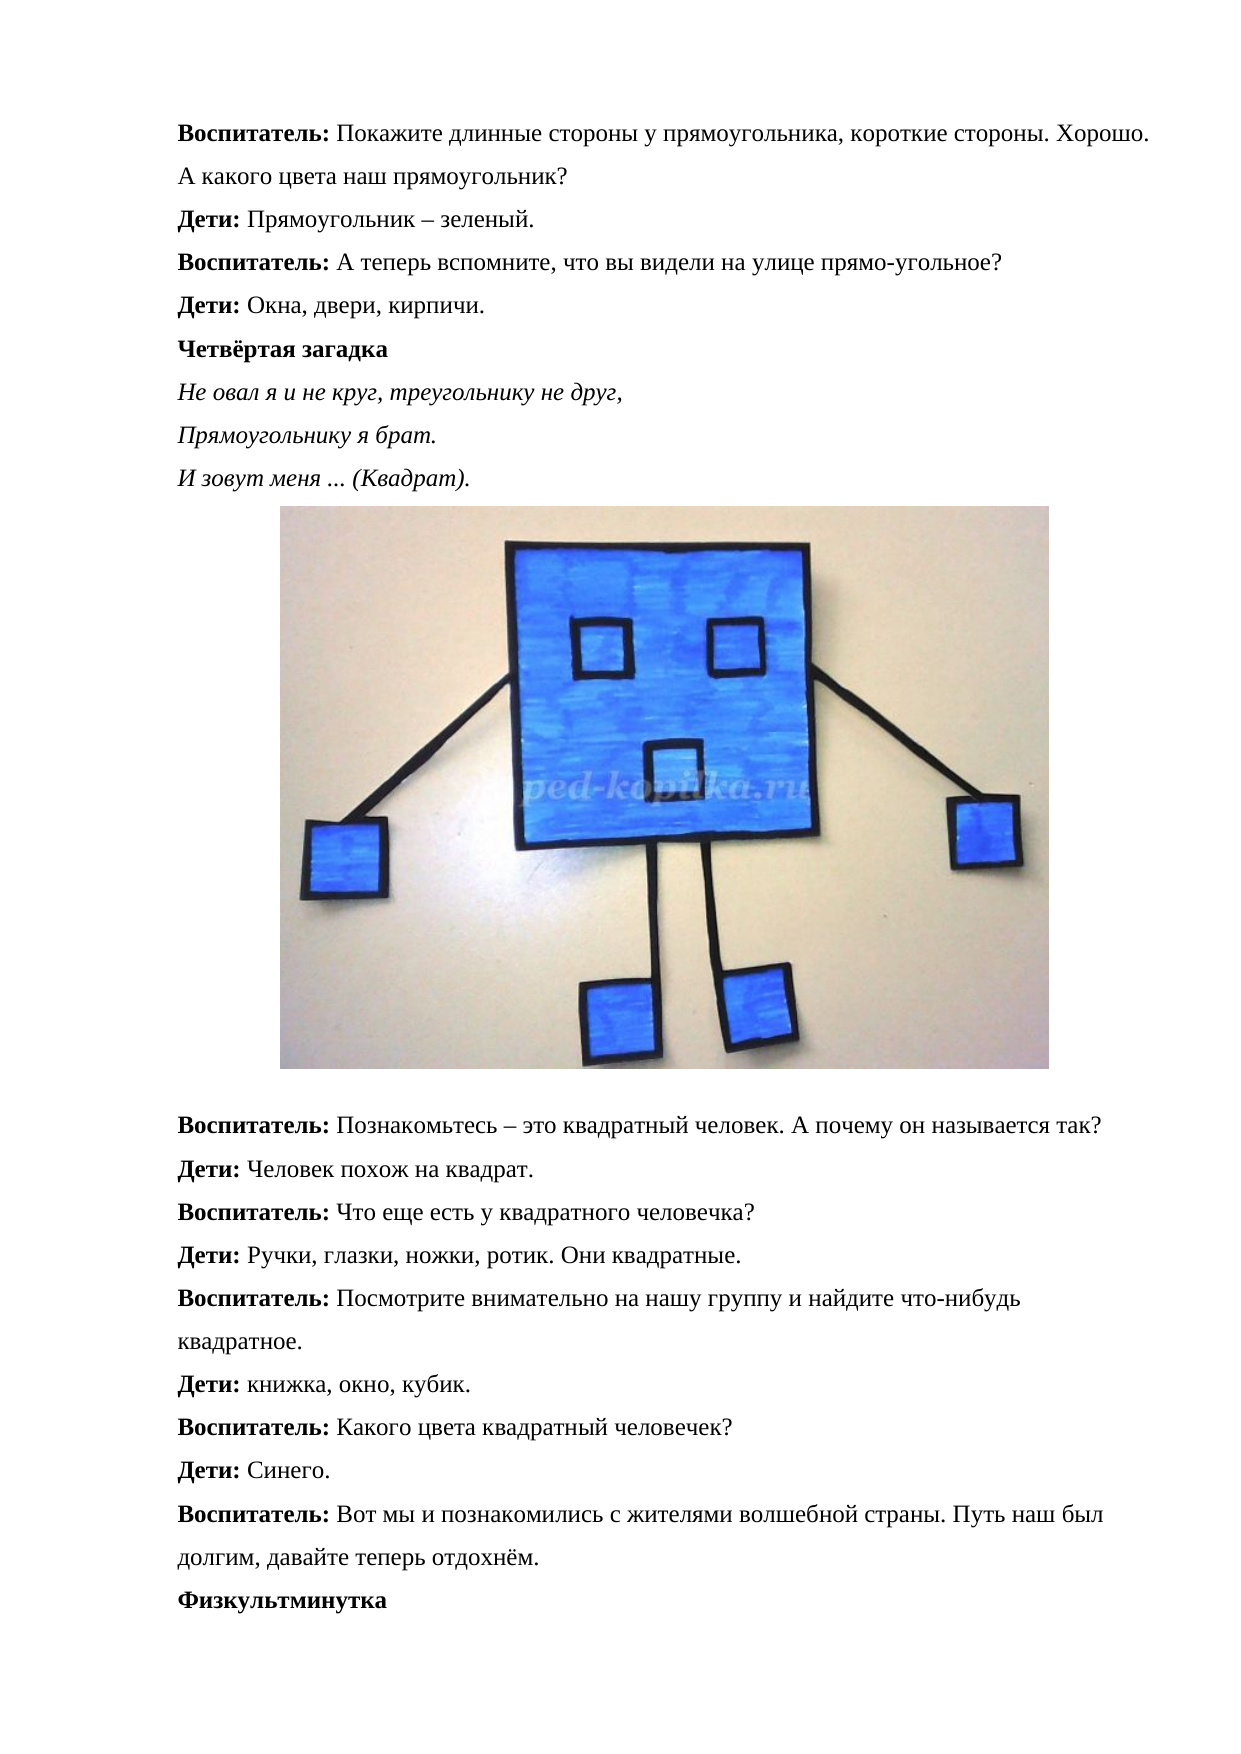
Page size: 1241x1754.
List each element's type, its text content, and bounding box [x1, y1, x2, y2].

picture [280, 506, 1049, 1069]
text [177, 1069, 1152, 1614]
text Воспитатель: Покажите длинные стороны у прямоугольника, короткие стороны. Хорошо. А какого цвета наш прямоугольник? Дети: Прямоугольник – зеленый. Воспитатель: А теперь вспомните, что вы видели на улице прямо-угольное? Дети: Окна, двери, кирпичи. Четвёртая загадка Не овал я и не круг, треугольнику не друг, Прямоугольнику я брат. И зовут меня ... (Квадрат). [177, 118, 1152, 492]
